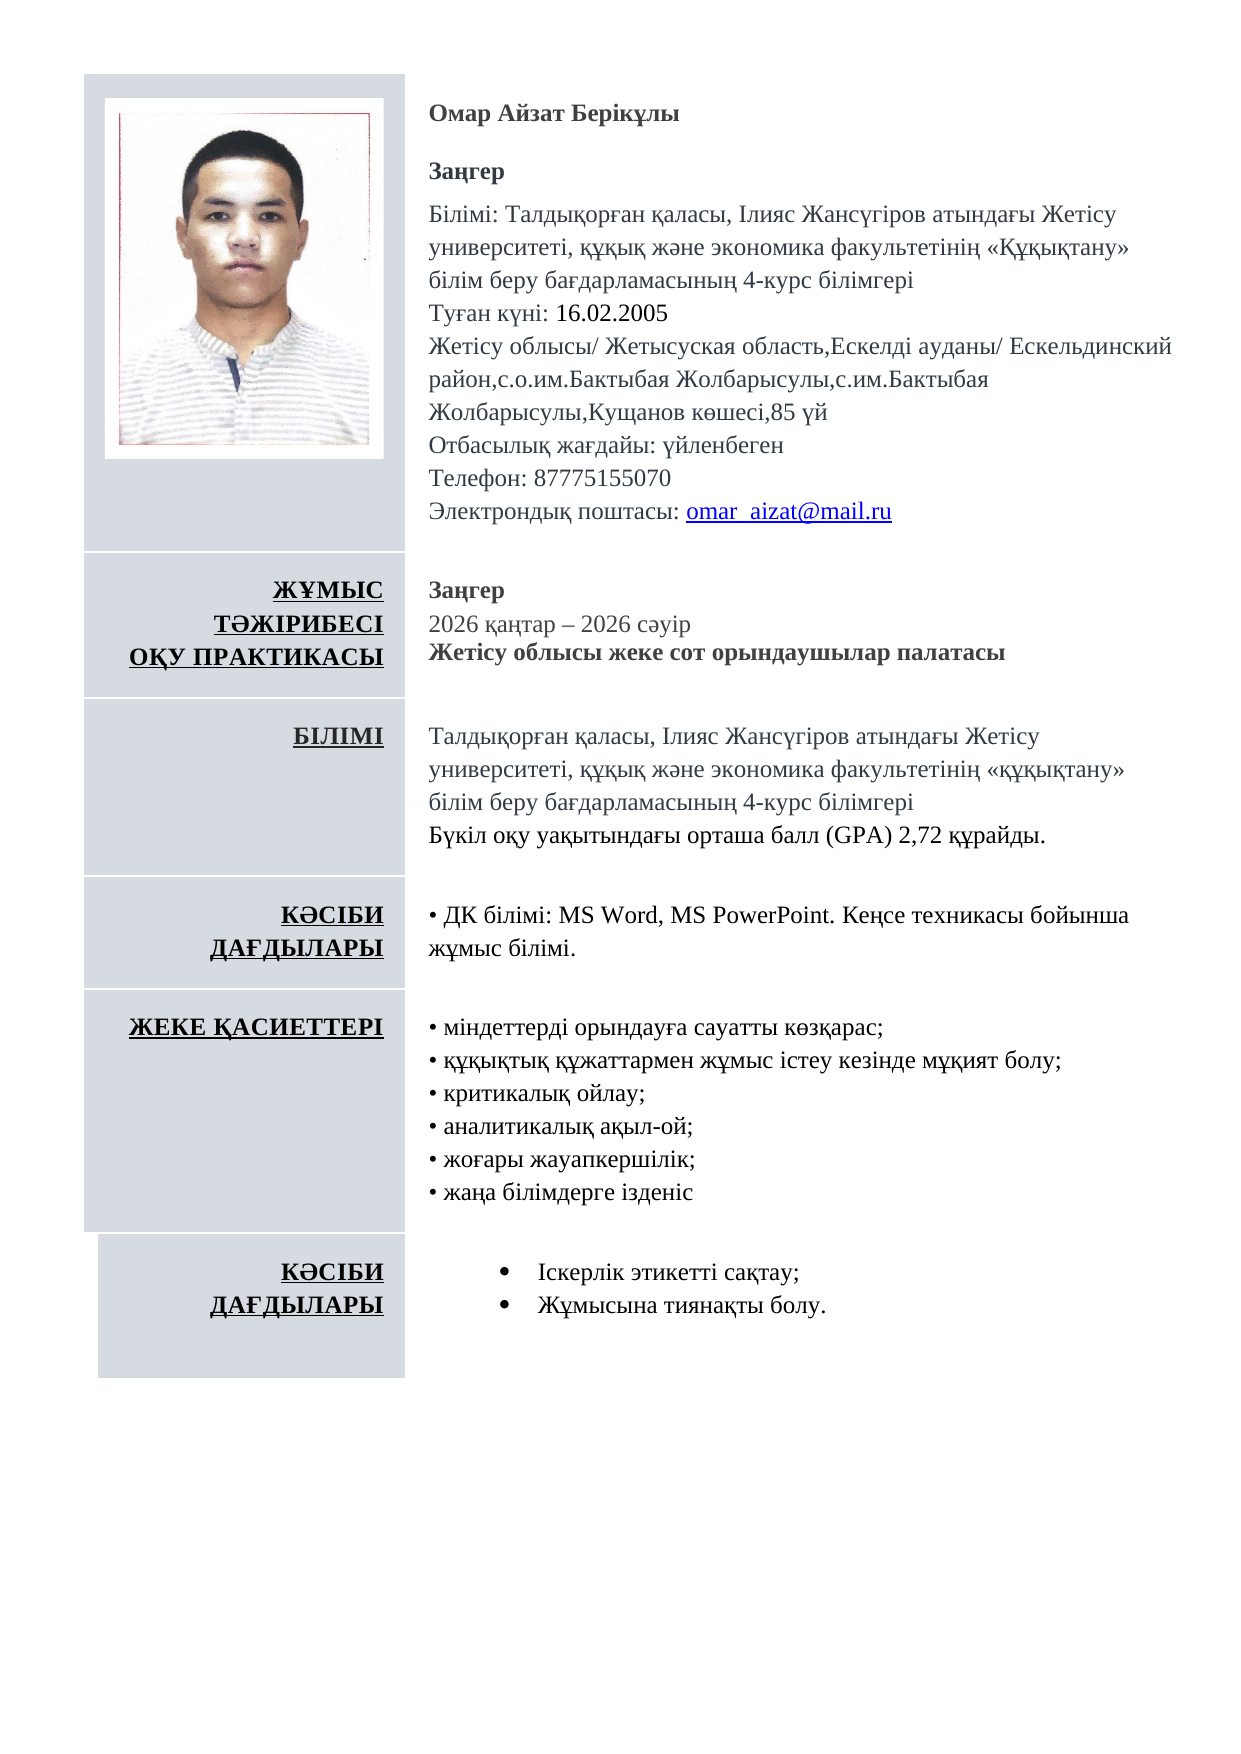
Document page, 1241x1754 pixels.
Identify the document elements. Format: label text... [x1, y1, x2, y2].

table_cell БІЛІМІ [84, 699, 405, 875]
table_cell КӘСІБИ ДАҒДЫЛАРЫ [84, 877, 405, 988]
table_cell Заңгер 2026 қаңтар – 2026 сәуір Жетісу облысы жеке сот орындаушылар палатасы [407, 553, 1206, 697]
picture [104, 98, 384, 459]
table_cell КӘСІБИ ДАҒДЫЛАРЫ [98, 1234, 405, 1378]
table_cell Талдықорған қаласы, Ілияс Жансүгіров атындағы Жетісу университеті, құқық және экономика факультетінің «құқықтану» білім беру бағдарламасының 4-курс білімгері Бүкіл оқу уақытындағы орташа балл (GPA) 2,72 құрайды. [407, 699, 1206, 875]
table_cell • ДК білімі: MS Word, MS PowerPoint. Кеңсе техникасы бойынша жұмыс білімі. [407, 877, 1206, 988]
table_header [84, 74, 405, 551]
table_cell ЖЕКЕ ҚАСИЕТТЕРІ [84, 990, 405, 1232]
table_cell Іскерлік этикетті сақтау; Жұмысына тиянақты болу. [407, 1234, 1206, 1378]
table_header Омар Айзат Берікұлы Заңгер Білімі: Талдықорған қаласы, Ілияс Жансүгіров атындағы Жетісу университеті, құқық және экономика факультетінің «Құқықтану» білім беру бағдарламасының 4-курс білімгері Туған күні: 16.02.2005 Жетісу облысы/ Жетысуская область,Ескелді ауданы/ Ескельдинский район,с.о.им.Бактыбая Жолбарысулы,с.им.Бактыбая Жолбарысулы,Кущанов көшесі,85 үй Отбасылық жағдайы: үйленбеген Телефон: 87775155070 Электрондық поштасы: omar_aizat@mail.ru [407, 76, 1206, 551]
table_cell ЖҰМЫС ТӘЖІРИБЕСІ ОҚУ ПРАКТИКАСЫ [84, 553, 405, 697]
table_cell • міндеттерді орындауға сауатты көзқарас; • құқықтық құжаттармен жұмыс істеу кезінде мұқият болу; • критикалық ойлау; • аналитикалық ақыл-ой; • жоғары жауапкершілік; • жаңа білімдерге ізденіс [407, 990, 1206, 1232]
